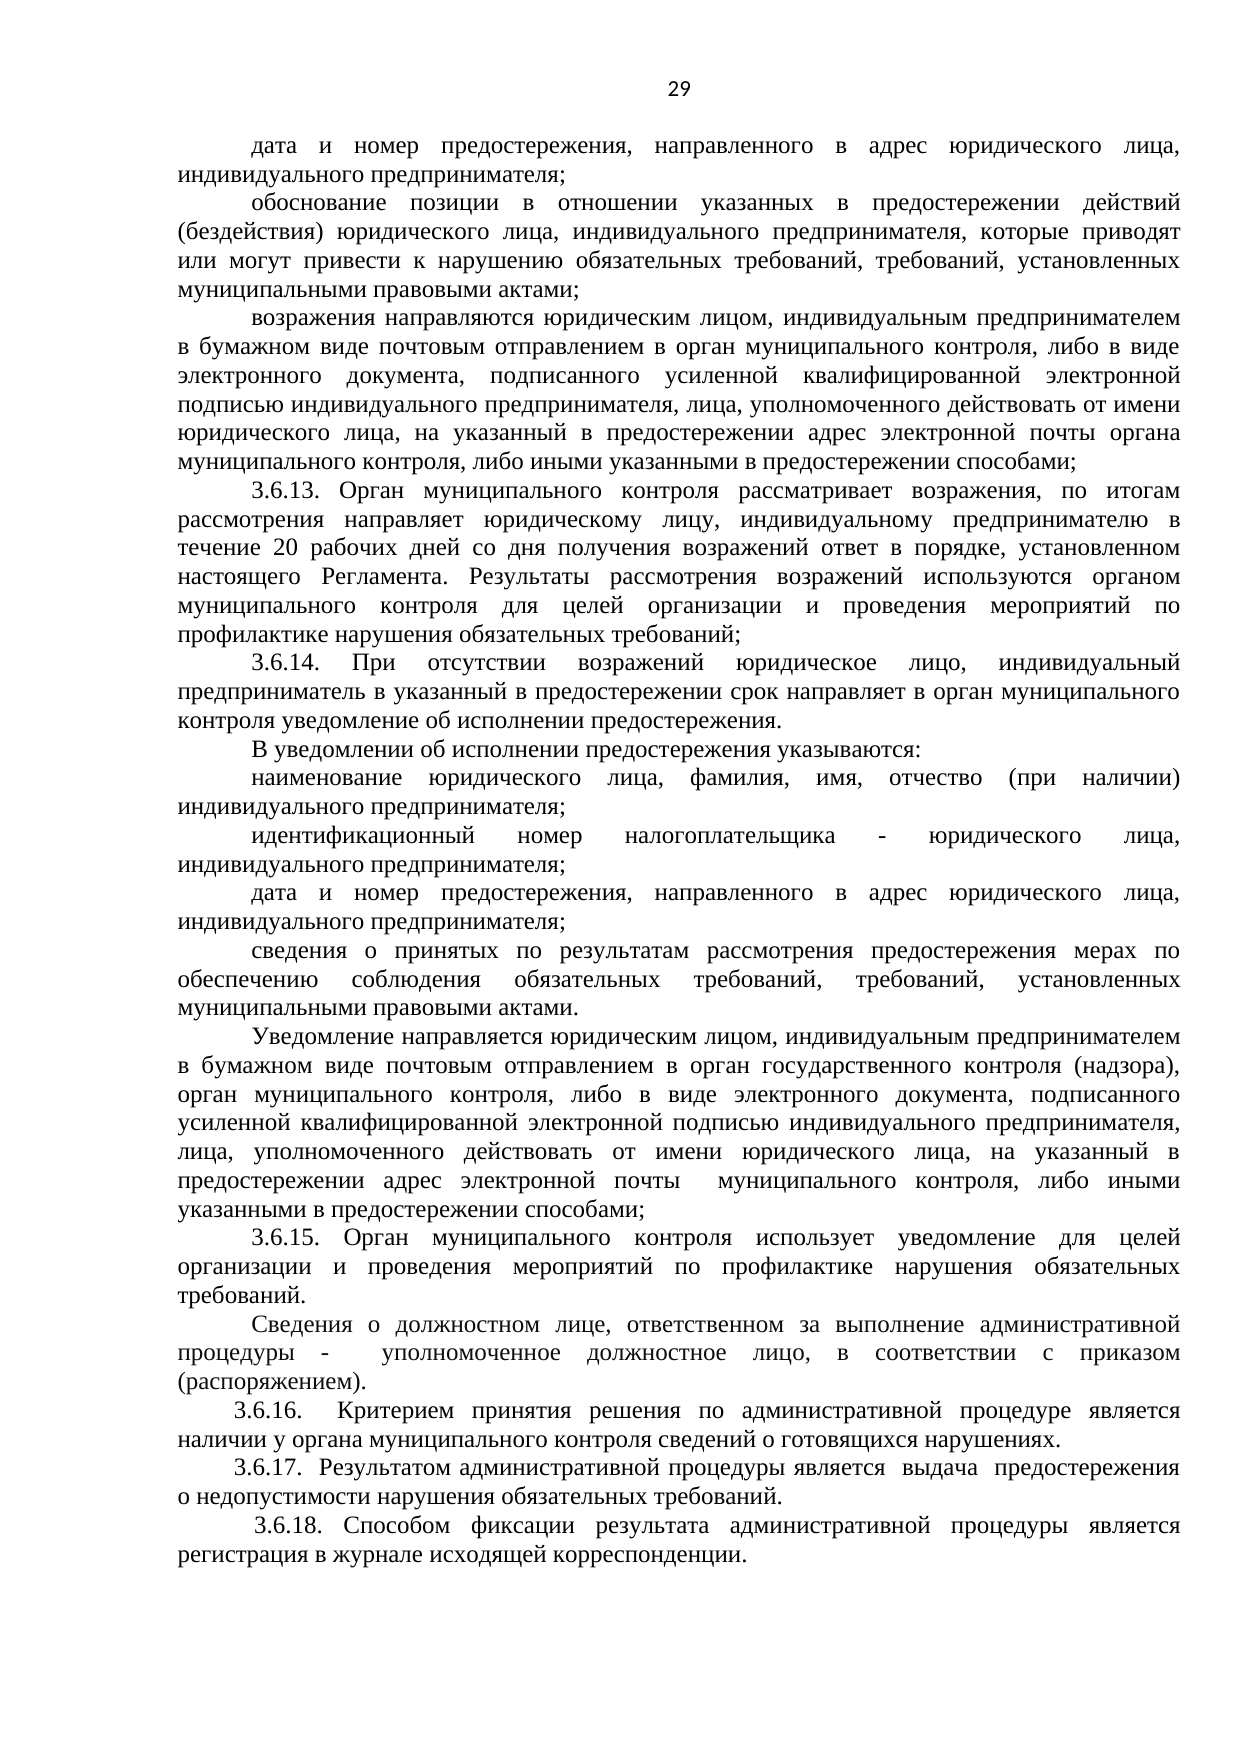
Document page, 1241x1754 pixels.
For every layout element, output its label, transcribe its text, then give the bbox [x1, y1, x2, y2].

text 3.6.17. Результатом административной процедуры является выдача предостережения о недопустимости нарушения обязательных требований. [177, 1452, 1181, 1510]
text дата и номер предостережения, направленного в адрес юридического лица, индивидуального предпринимателя; [177, 877, 1181, 935]
text 3.6.18. Способом фиксации результата административной процедуры является регистрация в журнале исходящей корреспонденции. [177, 1510, 1181, 1567]
text обоснование позиции в отношении указанных в предостережении действий (бездействия) юридического лица, индивидуального предпринимателя, которые приводят или могут привести к нарушению обязательных требований, требований, установленных муниципальными правовыми актами; [177, 187, 1181, 302]
text идентификационный номер налогоплательщика - юридического лица, индивидуального предпринимателя; [177, 820, 1181, 877]
text 3.6.14. При отсутствии возражений юридическое лицо, индивидуальный предприниматель в указанный в предостережении срок направляет в орган муниципального контроля уведомление об исполнении предостережения. [177, 647, 1181, 734]
text дата и номер предостережения, направленного в адрес юридического лица, индивидуального предпринимателя; [177, 130, 1181, 187]
text возражения направляются юридическим лицом, индивидуальным предпринимателем в бумажном виде почтовым отправлением в орган муниципального контроля, либо в виде электронного документа, подписанного усиленной квалифицированной электронной подписью индивидуального предпринимателя, лица, уполномоченного действовать от имени юридического лица, на указанный в предостережении адрес электронной почты органа муниципального контроля, либо иными указанными в предостережении способами; [177, 302, 1181, 475]
text 3.6.13. Орган муниципального контроля рассматривает возражения, по итогам рассмотрения направляет юридическому лицу, индивидуальному предпринимателю в течение 20 рабочих дней со дня получения возражений ответ в порядке, установленном настоящего Регламента. Результаты рассмотрения возражений используются органом муниципального контроля для целей организации и проведения мероприятий по профилактике нарушения обязательных требований; [177, 475, 1181, 647]
text Сведения о должностном лице, ответственном за выполнение административной процедуры - уполномоченное должностное лицо, в соответствии с приказом (распоряжением). [177, 1309, 1181, 1395]
text 3.6.16. Критерием принятия решения по административной процедуре является наличии у органа муниципального контроля сведений о готовящихся нарушениях. [177, 1395, 1181, 1452]
text В уведомлении об исполнении предостережения указываются: [177, 734, 1181, 762]
text 3.6.15. Орган муниципального контроля использует уведомление для целей организации и проведения мероприятий по профилактике нарушения обязательных требований. [177, 1222, 1181, 1309]
text сведения о принятых по результатам рассмотрения предостережения мерах по обеспечению соблюдения обязательных требований, требований, установленных муниципальными правовыми актами. [177, 935, 1181, 1021]
text наименование юридического лица, фамилия, имя, отчество (при наличии) индивидуального предпринимателя; [177, 762, 1181, 820]
text Уведомление направляется юридическим лицом, индивидуальным предпринимателем в бумажном виде почтовым отправлением в орган государственного контроля (надзора), орган муниципального контроля, либо в виде электронного документа, подписанного усиленной квалифицированной электронной подписью индивидуального предпринимателя, лица, уполномоченного действовать от имени юридического лица, на указанный в предостережении адрес электронной почты муниципального контроля, либо иными указанными в предостережении способами; [177, 1021, 1181, 1222]
